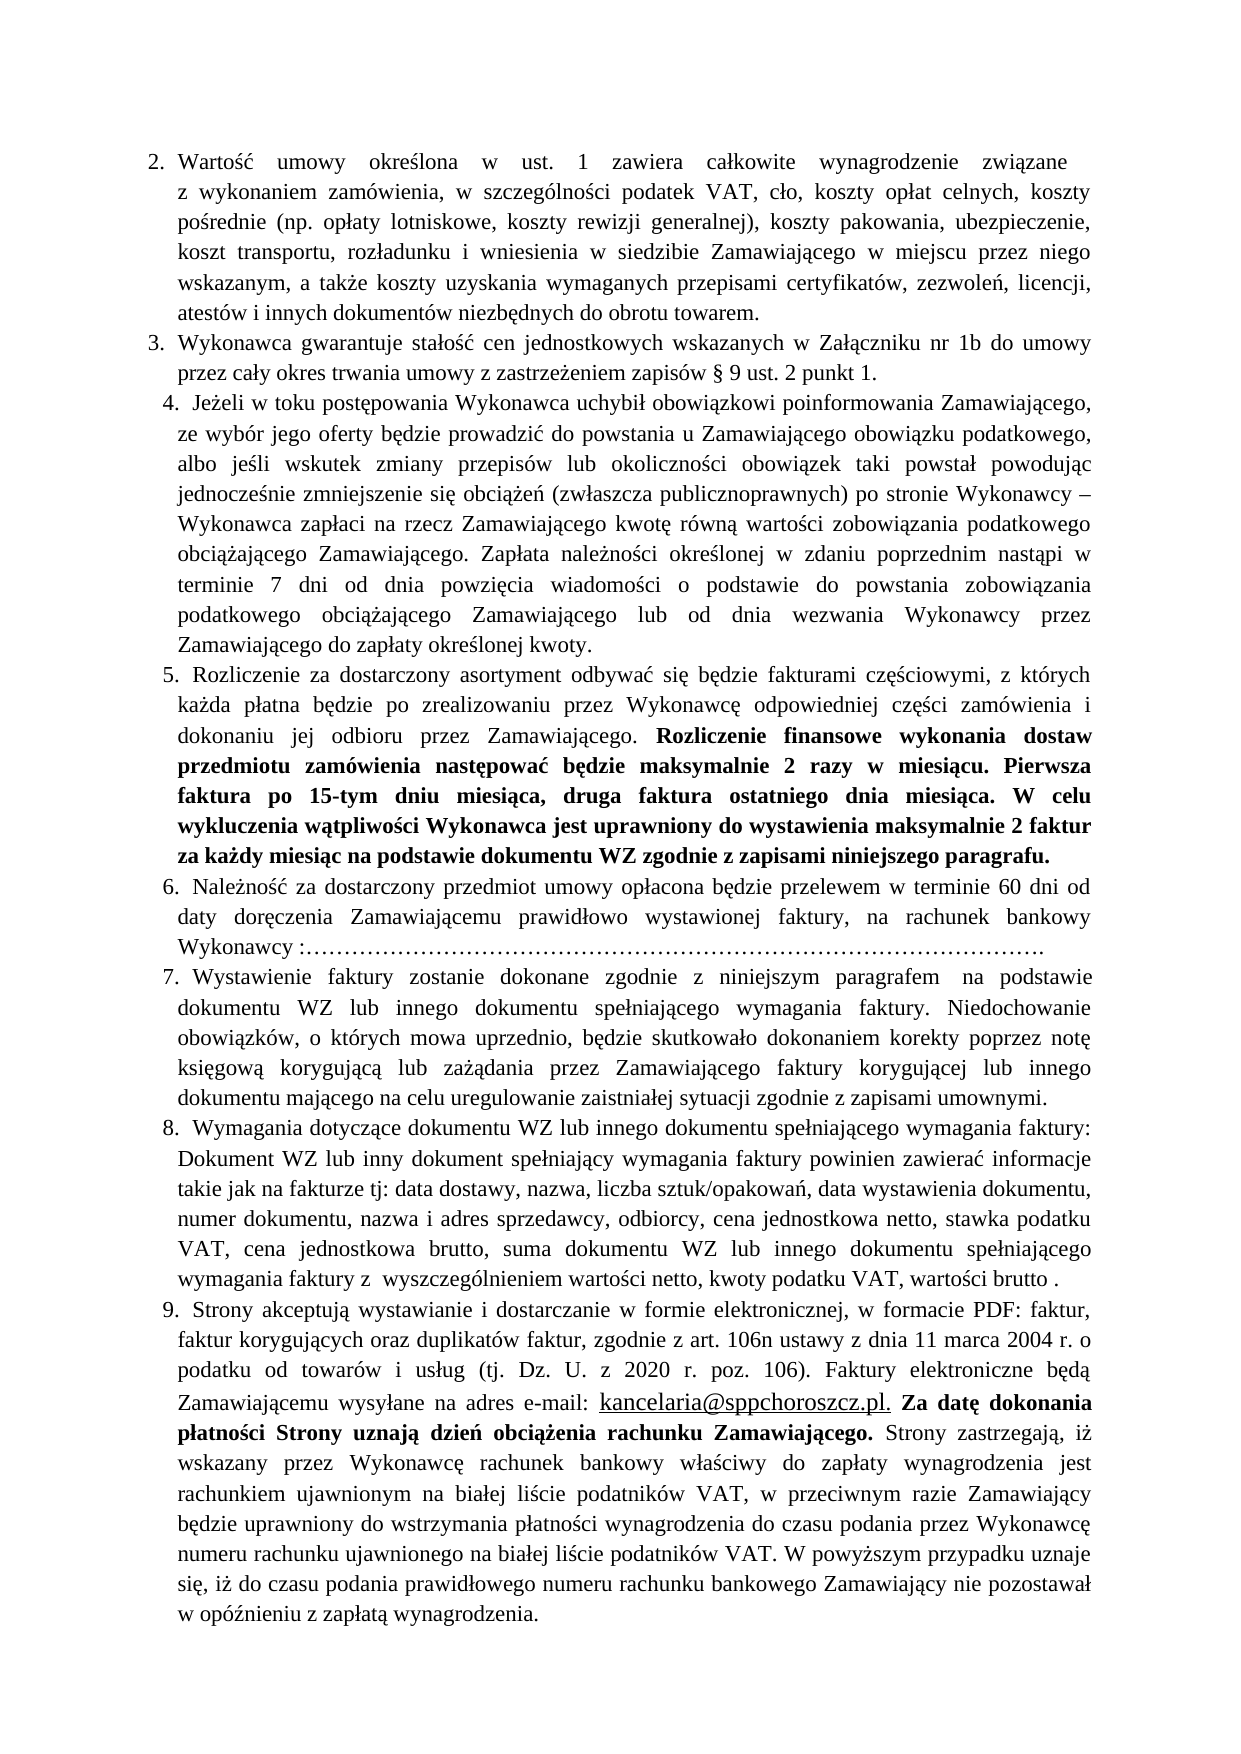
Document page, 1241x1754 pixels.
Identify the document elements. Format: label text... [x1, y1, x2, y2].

list Wystawienie faktury zostanie dokonane zgodnie z niniejszym paragrafem na podstawie dokumentu WZ lub innego dokumentu spełniającego wymagania faktury. Niedochowanie obowiązków, o których mowa uprzednio, będzie skutkowało dokonaniem korekty poprzez notę księgową korygującą lub zażądania przez Zamawiającego faktury korygującej lub innego dokumentu mającego na celu uregulowanie zaistniałej sytuacji zgodnie z zapisami umownymi. [162, 963, 1092, 1111]
list Strony akceptują wystawianie i dostarczanie w formie elektronicznej, w formacie PDF: faktur, faktur korygujących oraz duplikatów faktur, zgodnie z art. 106n ustawy z dnia 11 marca 2004 r. o podatku od towarów i usług (tj. Dz. U. z 2020 r. poz. 106). Faktury elektroniczne będą Zamawiającemu wysyłane na adres e-mail: kancelaria@sppchoroszcz.pl. Za datę dokonania płatności Strony uznają dzień obciążenia rachunku Zamawiającego. Strony zastrzegają, iż wskazany przez Wykonawcę rachunek bankowy właściwy do zapłaty wynagrodzenia jest rachunkiem ujawnionym na białej liście podatników VAT, w przeciwnym razie Zamawiający będzie uprawniony do wstrzymania płatności wynagrodzenia do czasu podania przez Wykonawcę numeru rachunku ujawnionego na białej liście podatników VAT. W powyższym przypadku uznaje się, iż do czasu podania prawidłowego numeru rachunku bankowego Zamawiający nie pozostawał w opóźnieniu z zapłatą wynagrodzenia. [162, 1296, 1092, 1627]
list Rozliczenie za dostarczony asortyment odbywać się będzie fakturami częściowymi, z których każda płatna będzie po zrealizowaniu przez Wykonawcę odpowiedniej części zamówienia i dokonaniu jej odbioru przez Zamawiającego. Rozliczenie finansowe wykonania dostaw przedmiotu zamówienia następować będzie maksymalnie 2 razy w miesiącu. Pierwsza faktura po 15-tym dniu miesiąca, druga faktura ostatniego dnia miesiąca. W celu wykluczenia wątpliwości Wykonawca jest uprawniony do wystawienia maksymalnie 2 faktur za każdy miesiąc na podstawie dokumentu WZ zgodnie z zapisami niniejszego paragrafu. [162, 661, 1092, 869]
list Jeżeli w toku postępowania Wykonawca uchybił obowiązkowi poinformowania Zamawiającego, ze wybór jego oferty będzie prowadzić do powstania u Zamawiającego obowiązku podatkowego, albo jeśli wskutek zmiany przepisów lub okoliczności obowiązek taki powstał powodując jednocześnie zmniejszenie się obciążeń (zwłaszcza publicznoprawnych) po stronie Wykonawcy – Wykonawca zapłaci na rzecz Zamawiającego kwotę równą wartości zobowiązania podatkowego obciążającego Zamawiającego. Zapłata należności określonej w zdaniu poprzednim nastąpi w terminie 7 dni od dnia powzięcia wiadomości o podstawie do powstania zobowiązania podatkowego obciążającego Zamawiającego lub od dnia wezwania Wykonawcy przez Zamawiającego do zapłaty określonej kwoty. [162, 389, 1092, 657]
list Wykonawca gwarantuje stałość cen jednostkowych wskazanych w Załączniku nr 1b do umowy przez cały okres trwania umowy z zastrzeżeniem zapisów § 9 ust. 2 punkt 1. [148, 329, 1092, 386]
list Wartość umowy określona w ust. 1 zawiera całkowite wynagrodzenie związane z wykonaniem zamówienia, w szczególności podatek VAT, cło, koszty opłat celnych, koszty pośrednie (np. opłaty lotniskowe, koszty rewizji generalnej), koszty pakowania, ubezpieczenie, koszt transportu, rozładunku i wniesienia w siedzibie Zamawiającego w miejscu przez niego wskazanym, a także koszty uzyskania wymaganych przepisami certyfikatów, zezwoleń, licencji, atestów i innych dokumentów niezbędnych do obrotu towarem. [148, 148, 1092, 325]
list Wymagania dotyczące dokumentu WZ lub innego dokumentu spełniającego wymagania faktury: Dokument WZ lub inny dokument spełniający wymagania faktury powinien zawierać informacje takie jak na fakturze tj: data dostawy, nazwa, liczba sztuk/opakowań, data wystawienia dokumentu, numer dokumentu, nazwa i adres sprzedawcy, odbiorcy, cena jednostkowa netto, stawka podatku VAT, cena jednostkowa brutto, suma dokumentu WZ lub innego dokumentu spełniającego wymagania faktury z wyszczególnieniem wartości netto, kwoty podatku VAT, wartości brutto . [162, 1114, 1092, 1292]
list Należność za dostarczony przedmiot umowy opłacona będzie przelewem w terminie 60 dni od daty doręczenia Zamawiającemu prawidłowo wystawionej faktury, na rachunek bankowy Wykonawcy :……………………………………………………………………………………. [162, 873, 1092, 959]
